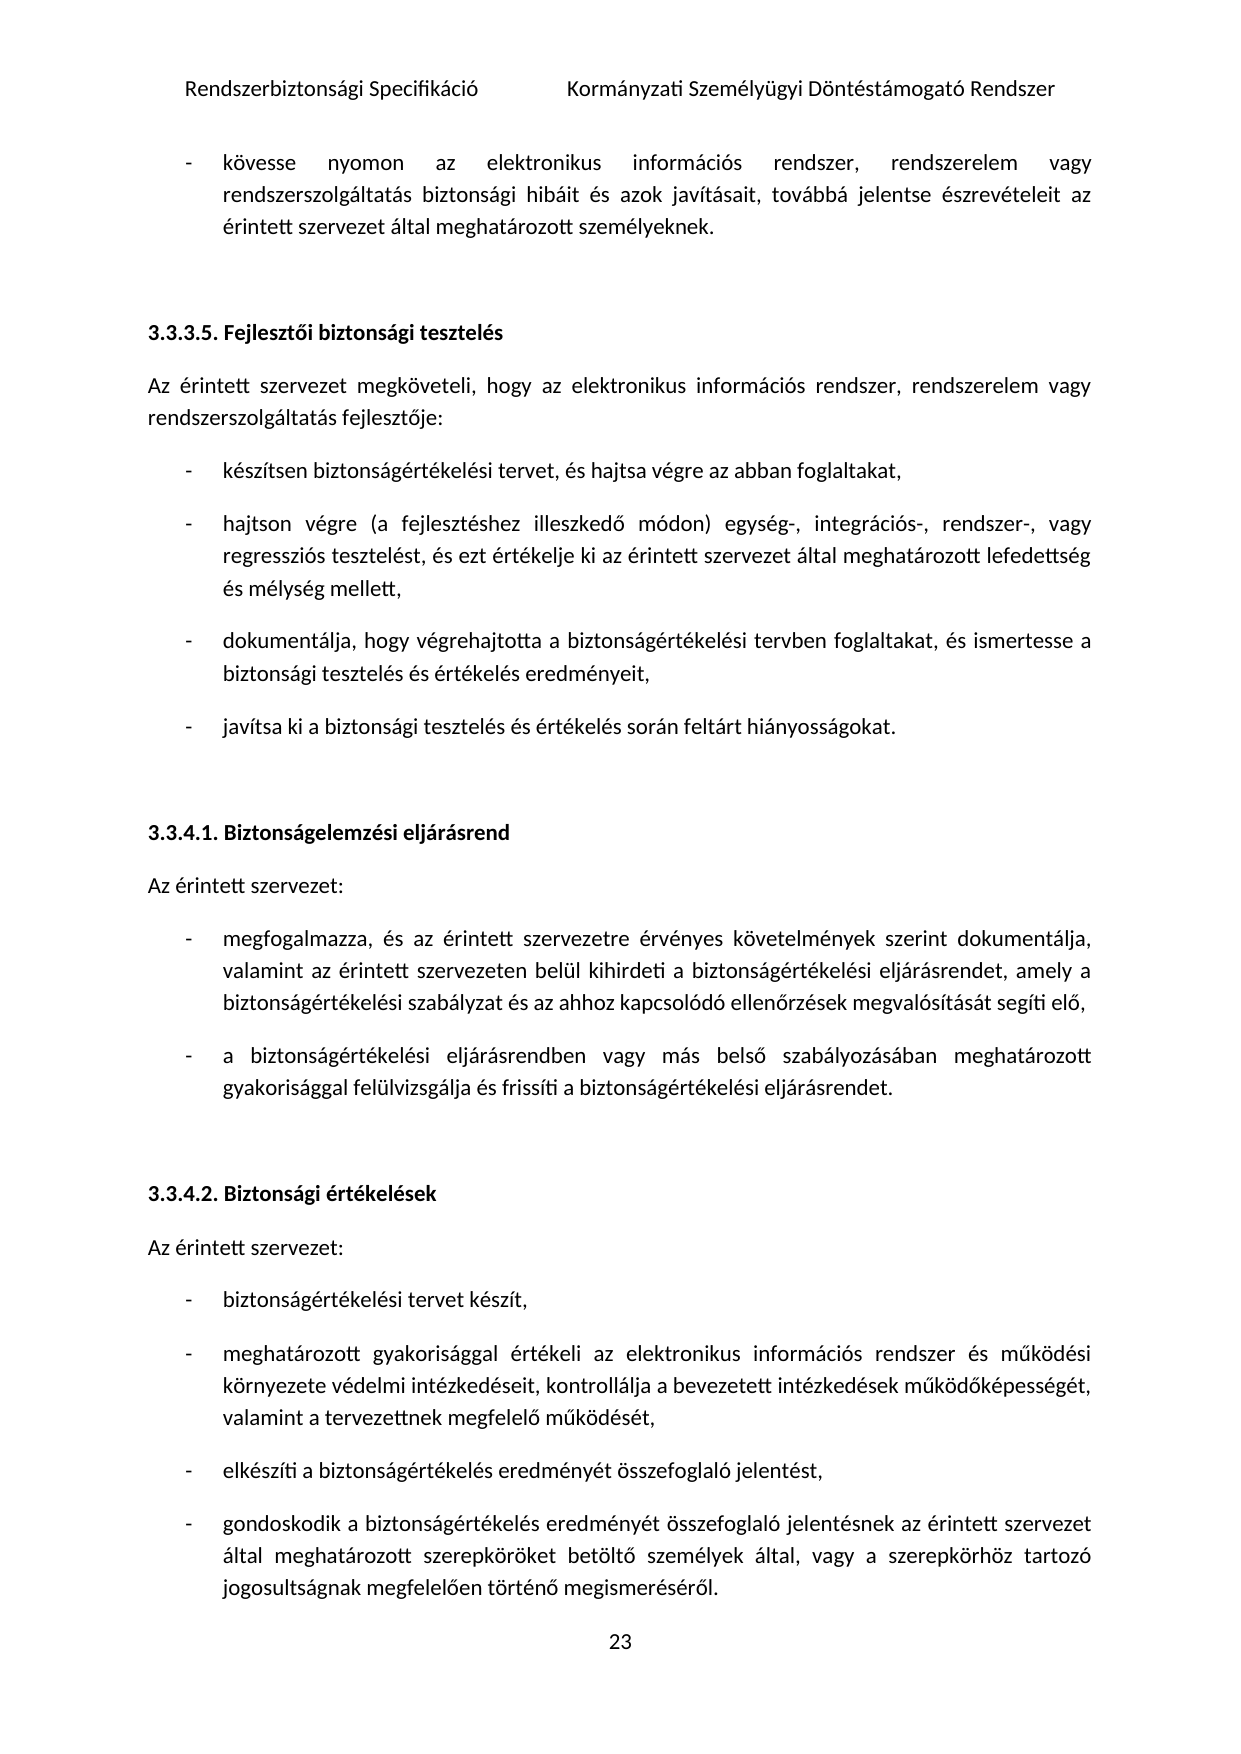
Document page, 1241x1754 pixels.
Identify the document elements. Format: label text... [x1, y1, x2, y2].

list megfogalmazza, és az érintett szervezetre érvényes követelmények szerint dokumentálja, valamint az érintett szervezeten belül kihirdeti a biztonságértékelési eljárásrendet, amely a biztonságértékelési szabályzat és az ahhoz kapcsolódó ellenőrzések megvalósítását segíti elő, [185, 924, 1093, 1016]
list javítsa ki a biztonsági tesztelés és értékelés során feltárt hiányosságokat. [185, 712, 1093, 740]
text Az érintett szervezet megköveteli, hogy az elektronikus információs rendszer, rendszerelem vagy rendszerszolgáltatás fejlesztője: [148, 371, 1093, 431]
text Az érintett szervezet: [148, 871, 1093, 899]
list készítsen biztonságértékelési tervet, és hajtsa végre az abban foglaltakat, [185, 456, 1093, 484]
text 3.3.3.5. Fejlesztői biztonsági tesztelés [148, 318, 1093, 346]
list hajtson végre (a fejlesztéshez illeszkedő módon) egység-, integrációs-, rendszer-, vagy regressziós tesztelést, és ezt értékelje ki az érintett szervezet által meghatározott lefedettség és mélység mellett, [185, 509, 1093, 602]
text 3.3.4.2. Biztonsági értékelések [148, 1179, 1093, 1208]
list gondoskodik a biztonságértékelés eredményét összefoglaló jelentésnek az érintett szervezet által meghatározott szerepköröket betöltő személyek által, vagy a szerepkörhöz tartozó jogosultságnak megfelelően történő megismeréséről. [185, 1509, 1093, 1601]
list dokumentálja, hogy végrehajtotta a biztonságértékelési tervben foglaltakat, és ismertesse a biztonsági tesztelés és értékelés eredményeit, [185, 627, 1093, 687]
list biztonságértékelési tervet készít, [185, 1286, 1093, 1314]
list a biztonságértékelési eljárásrendben vagy más belső szabályozásában meghatározott gyakorisággal felülvizsgálja és frissíti a biztonságértékelési eljárásrendet. [185, 1041, 1093, 1102]
list kövesse nyomon az elektronikus információs rendszer, rendszerelem vagy rendszerszolgáltatás biztonsági hibáit és azok javításait, továbbá jelentse észrevételeit az érintett szervezet által meghatározott személyeknek. [185, 148, 1093, 240]
text Az érintett szervezet: [148, 1233, 1093, 1261]
text 3.3.4.1. Biztonságelemzési eljárásrend [148, 818, 1093, 846]
list elkészíti a biztonságértékelés eredményét összefoglaló jelentést, [185, 1456, 1093, 1484]
list meghatározott gyakorisággal értékeli az elektronikus információs rendszer és működési környezete védelmi intézkedéseit, kontrollálja a bevezetett intézkedések működőképességét, valamint a tervezettnek megfelelő működését, [185, 1339, 1093, 1431]
